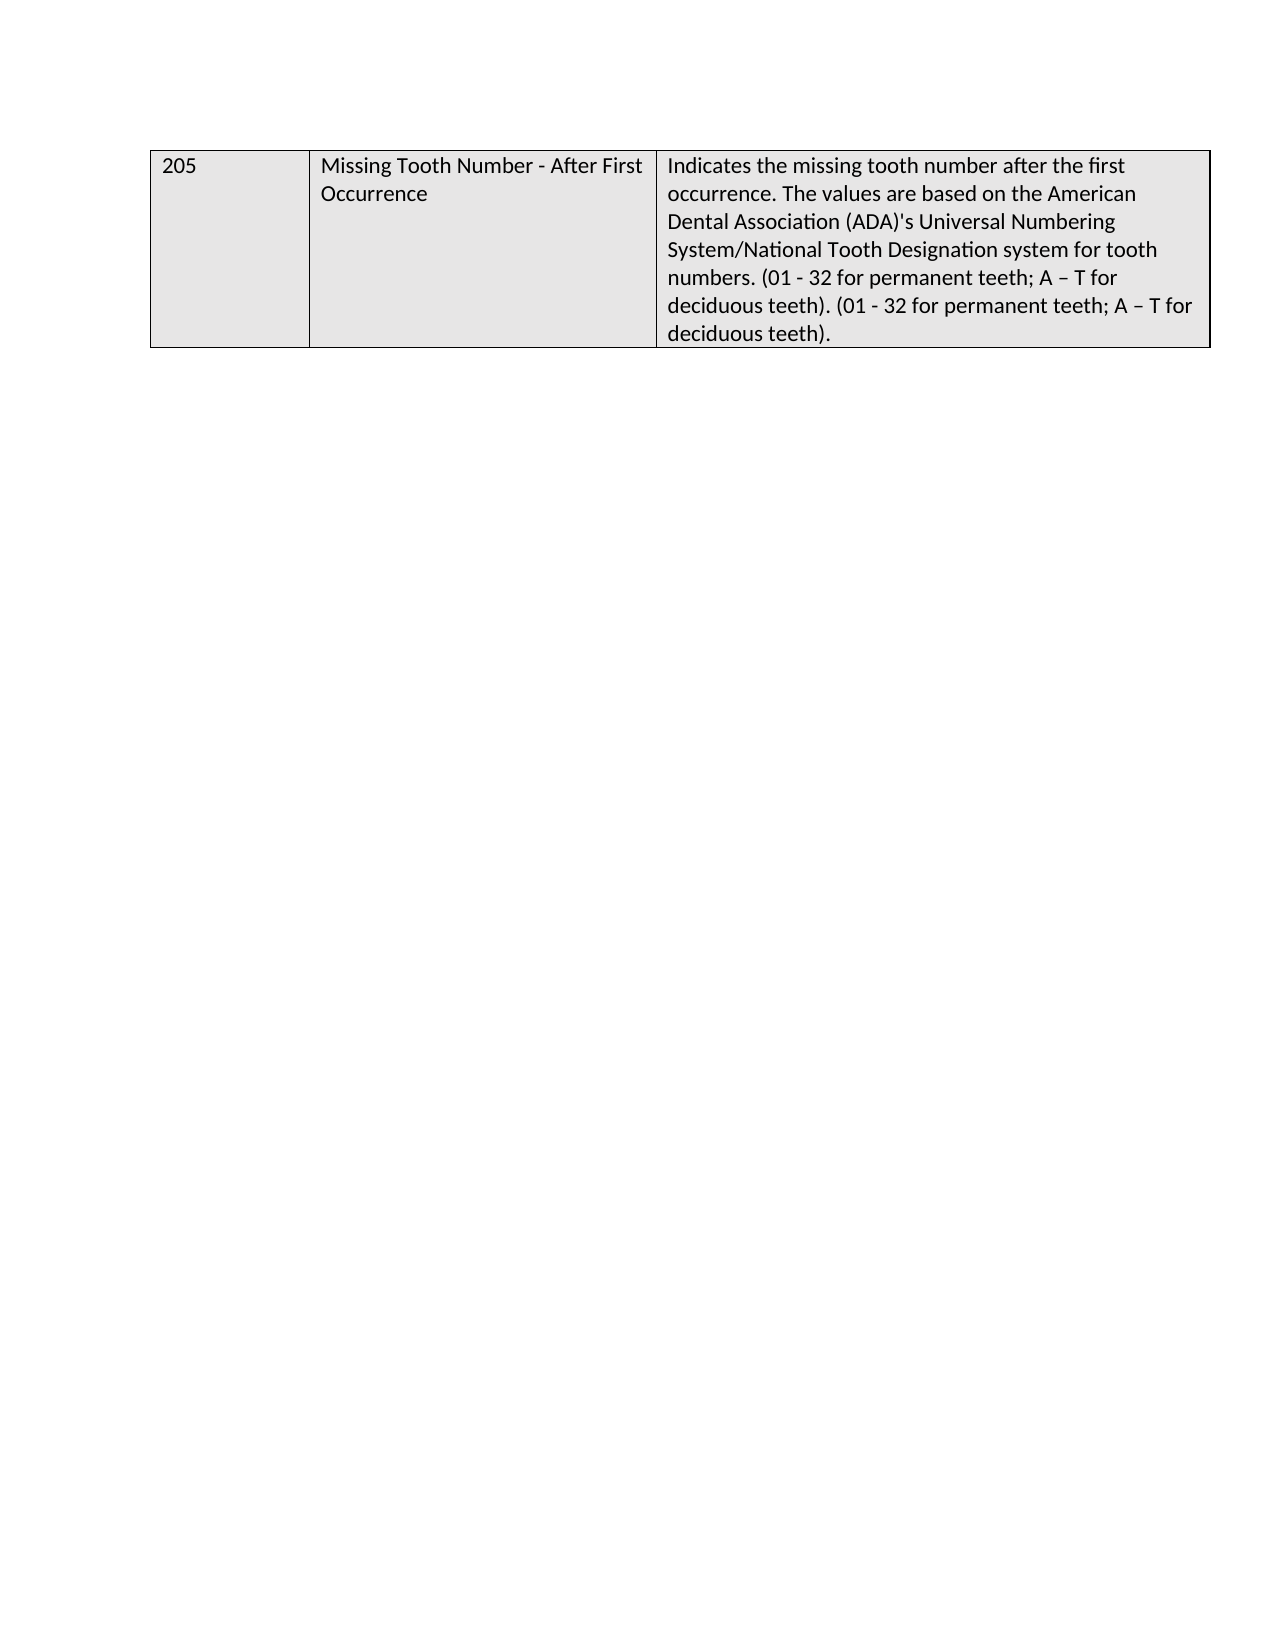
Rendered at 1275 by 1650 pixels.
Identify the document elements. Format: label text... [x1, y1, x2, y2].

table_cell 205 [151, 151, 309, 347]
table_cell Indicates the missing tooth number after the first occurrence. The values are based on the American Dental Association (ADA)'s Universal Numbering System/National Tooth Designation system for tooth numbers. (01 - 32 for permanent teeth; A – T for deciduous teeth). (01 - 32 for permanent teeth; A – T for deciduous teeth). [657, 151, 1209, 347]
table_cell Missing Tooth Number - After First Occurrence [310, 151, 656, 347]
